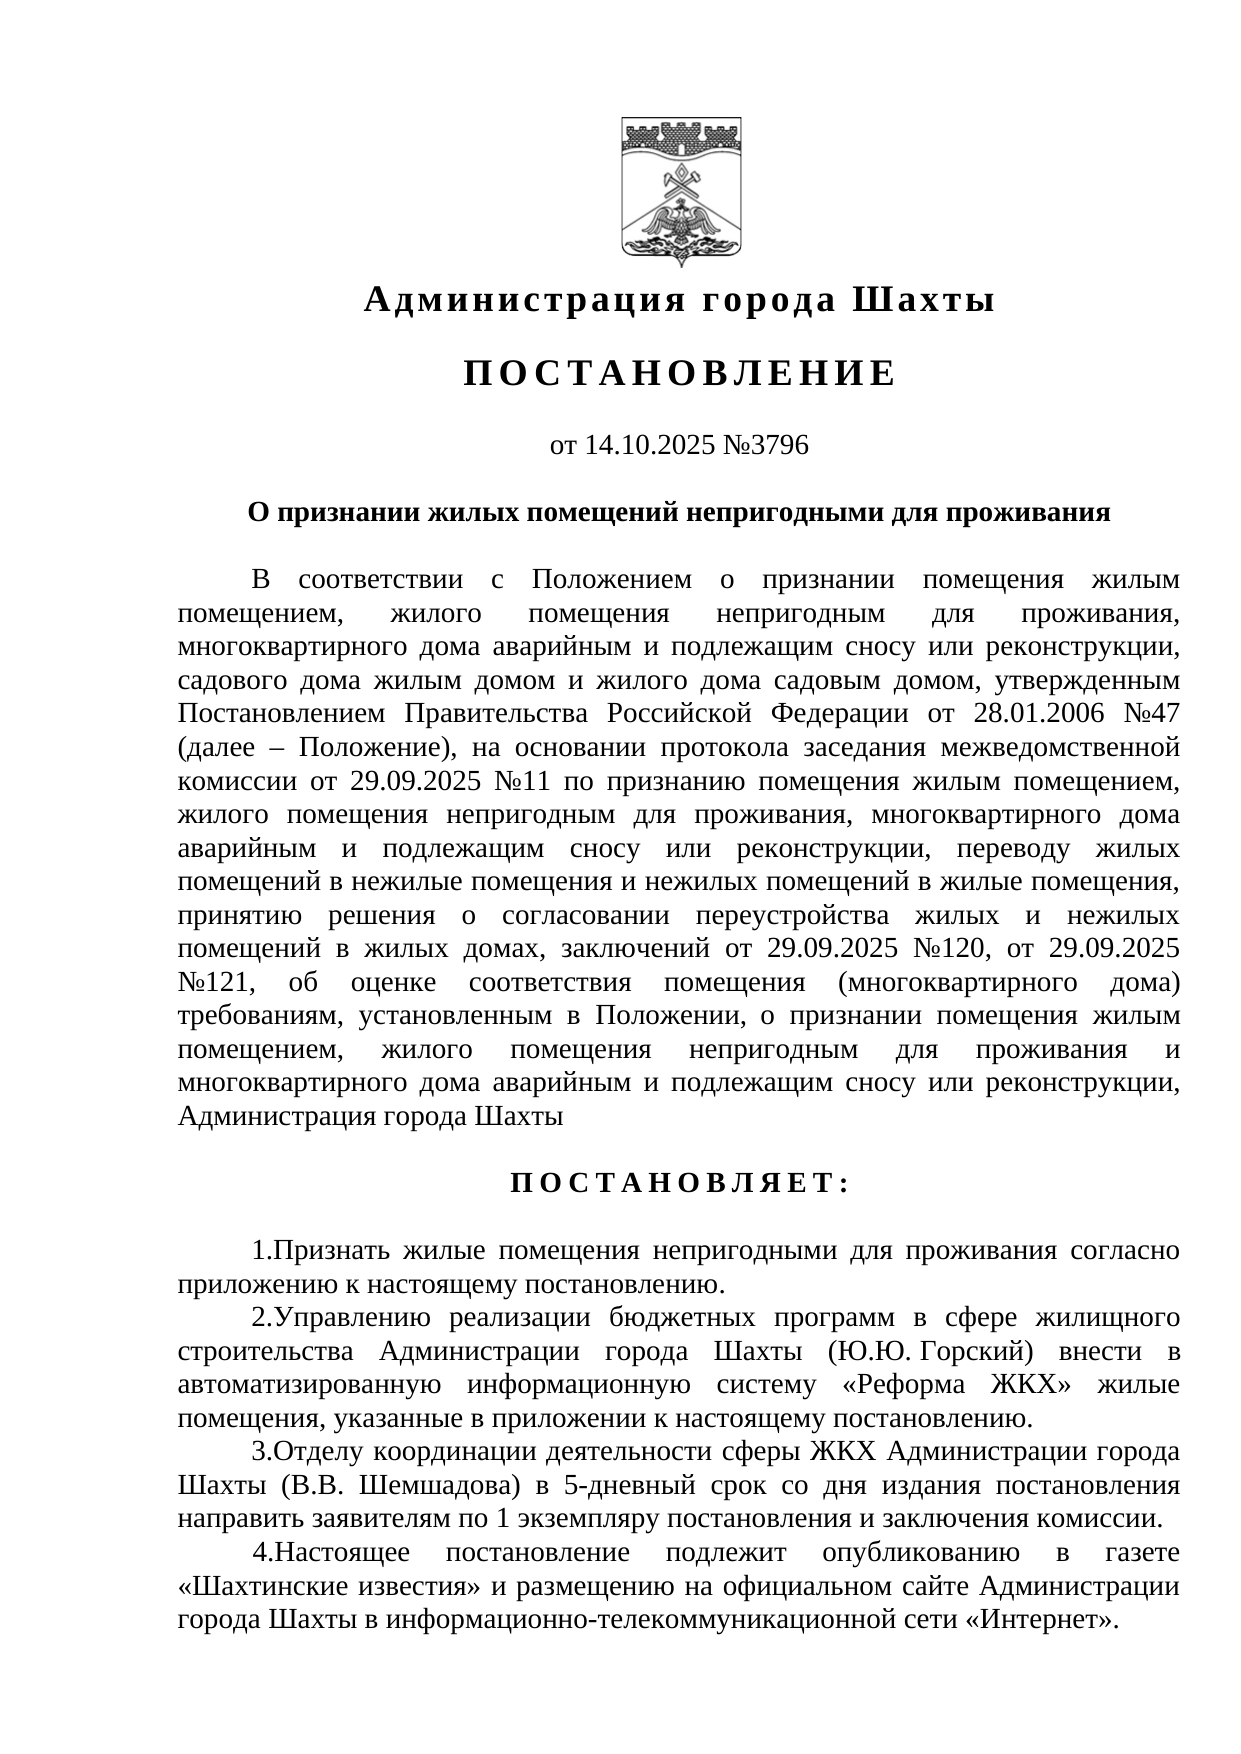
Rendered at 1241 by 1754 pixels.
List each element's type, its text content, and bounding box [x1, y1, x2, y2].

text 2.Управлению реализации бюджетных программ в сфере жилищного строительства Администрации города Шахты (Ю.Ю. Горский) внести в автоматизированную информационную систему «Реформа ЖКХ» жилые помещения, указанные в приложении к настоящему постановлению. [177, 1299, 1181, 1433]
text 4.Настоящее постановление подлежит опубликованию в газете «Шахтинские известия» и размещению на официальном сайте Администрации города Шахты в информационно-телекоммуникационной сети «Интернет». [177, 1534, 1181, 1635]
text ПОСТАНОВЛЕНИЕ [177, 351, 1181, 394]
text от 14.10.2025 №3796 [177, 427, 1181, 461]
text ПОСТАНОВЛЯЕТ: [177, 1165, 1181, 1199]
text О признании жилых помещений непригодными для проживания [177, 494, 1181, 528]
text 3.Отделу координации деятельности сферы ЖКХ Администрации города Шахты (В.В. Шемшадова) в 5-дневный срок со дня издания постановления направить заявителям по 1 экземпляру постановления и заключения комиссии. [177, 1433, 1181, 1534]
text 1.Признать жилые помещения непригодными для проживания согласно приложению к настоящему постановлению. [177, 1232, 1181, 1299]
picture [621, 117, 742, 268]
text Администрация города Шахты [177, 276, 1181, 319]
text В соответствии с Положением о признании помещения жилым помещением, жилого помещения непригодным для проживания, многоквартирного дома аварийным и подлежащим сносу или реконструкции, садового дома жилым домом и жилого дома садовым домом, утвержденным Постановлением Правительства Российской Федерации от 28.01.2006 №47 (далее – Положение), на основании протокола заседания межведомственной комиссии от 29.09.2025 №11 по признанию помещения жилым помещением, жилого помещения непригодным для проживания, многоквартирного дома аварийным и подлежащим сносу или реконструкции, переводу жилых помещений в нежилые помещения и нежилых помещений в жилые помещения, принятию решения о согласовании переустройства жилых и нежилых помещений в жилых домах, заключений от 29.09.2025 №120, от 29.09.2025 №121, об оценке соответствия помещения (многоквартирного дома) требованиям, установленным в Положении, о признании помещения жилым помещением, жилого помещения непригодным для проживания и многоквартирного дома аварийным и подлежащим сносу или реконструкции, Администрация города Шахты [177, 561, 1181, 1132]
